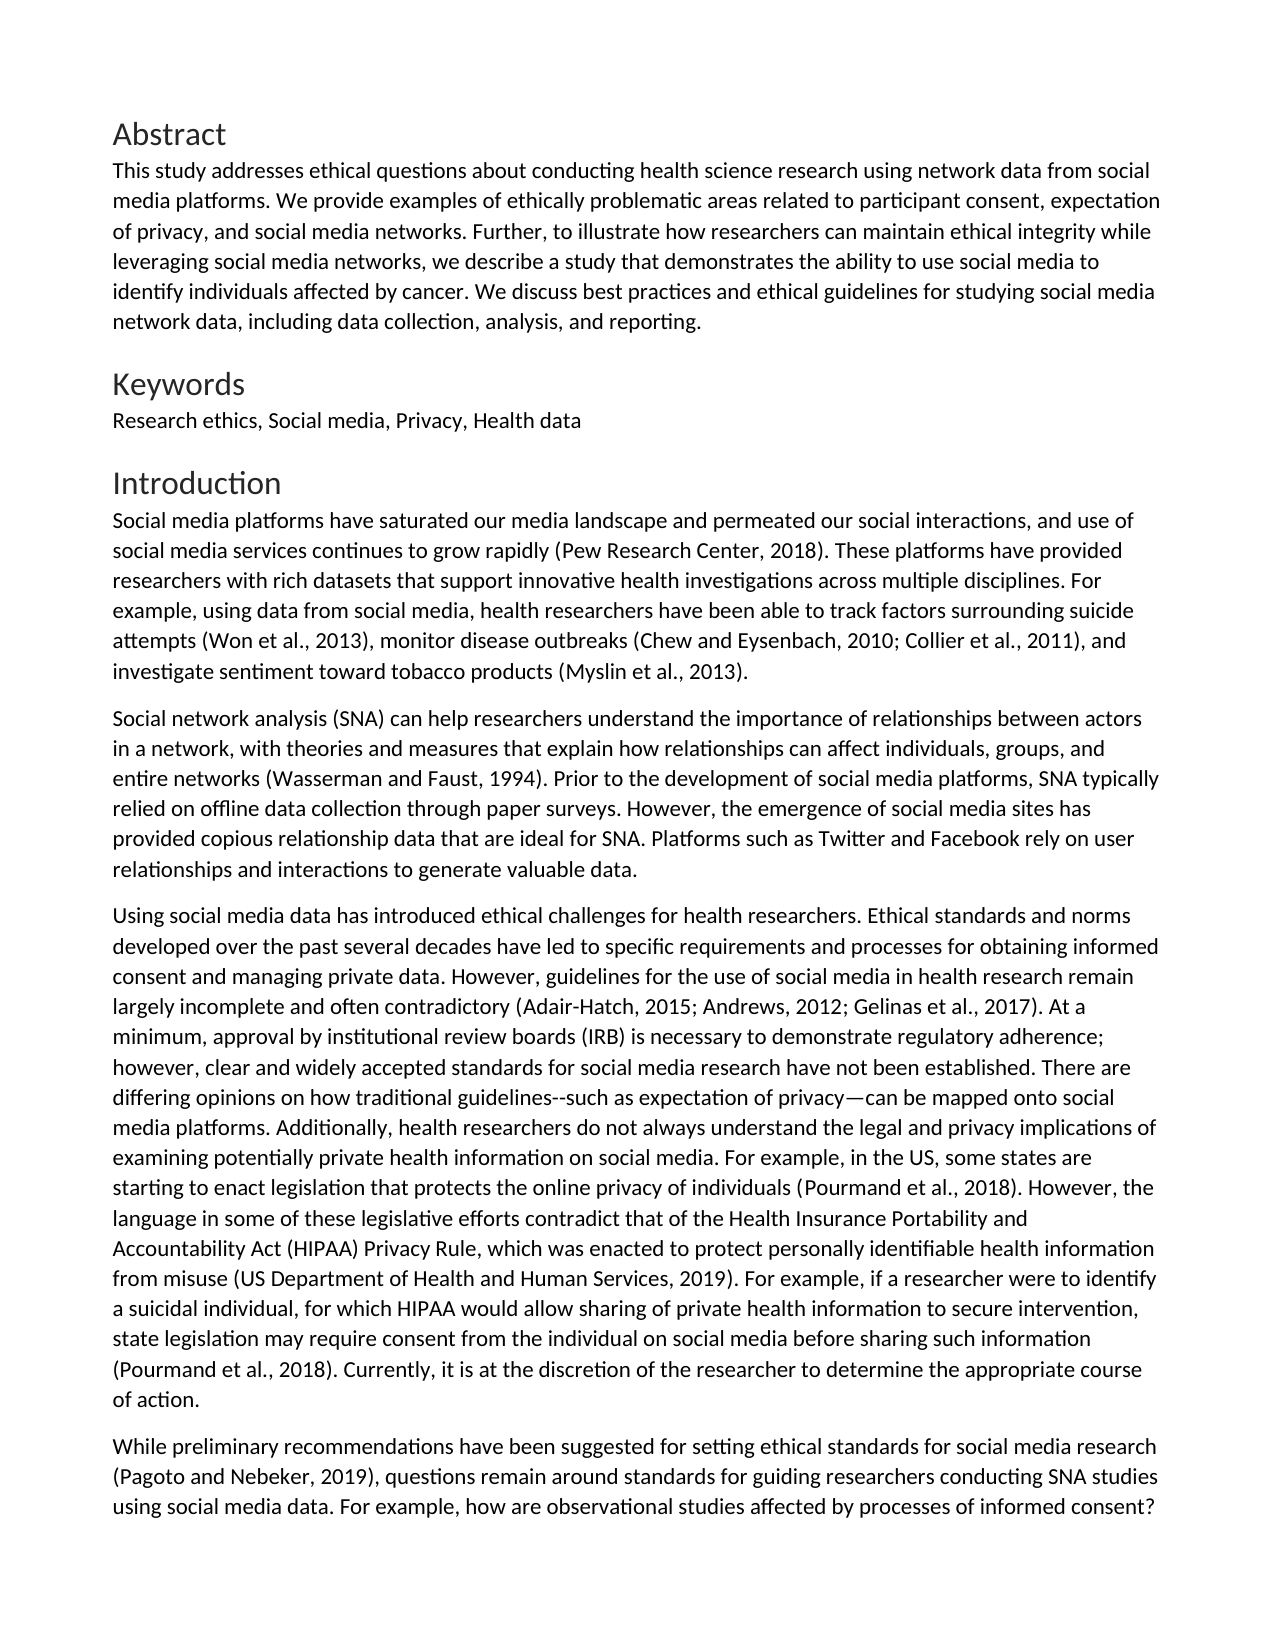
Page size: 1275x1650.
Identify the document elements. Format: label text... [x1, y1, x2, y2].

subtitle Introduction [112, 462, 1162, 503]
text Using social media data has introduced ethical challenges for health researchers. Ethical standards and norms developed over the past several decades have led to specific requirements and processes for obtaining informed consent and managing private data. However, guidelines for the use of social media in health research remain largely incomplete and often contradictory (Adair-Hatch, 2015; Andrews, 2012; Gelinas et al., 2017). At a minimum, approval by institutional review boards (IRB) is necessary to demonstrate regulatory adherence; however, clear and widely accepted standards for social media research have not been established. There are differing opinions on how traditional guidelines--such as expectation of privacy—can be mapped onto social media platforms. Additionally, health researchers do not always understand the legal and privacy implications of examining potentially private health information on social media. For example, in the US, some states are starting to enact legislation that protects the online privacy of individuals (Pourmand et al., 2018). However, the language in some of these legislative efforts contradict that of the Health Insurance Portability and Accountability Act (HIPAA) Privacy Rule, which was enacted to protect personally identifiable health information from misuse (US Department of Health and Human Services, 2019). For example, if a researcher were to identify a suicidal individual, for which HIPAA would allow sharing of private health information to secure intervention, state legislation may require consent from the individual on social media before sharing such information (Pourmand et al., 2018). Currently, it is at the discretion of the researcher to determine the appropriate course of action. [112, 902, 1162, 1413]
text Research ethics, Social media, Privacy, Health data [112, 407, 1162, 435]
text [112, 1432, 1162, 1520]
text This study addresses ethical questions about conducting health science research using network data from social media platforms. We provide examples of ethically problematic areas related to participant consent, expectation of privacy, and social media networks. Further, to illustrate how researchers can maintain ethical integrity while leveraging social media networks, we describe a study that demonstrates the ability to use social media to identify individuals affected by cancer. We discuss best practices and ethical guidelines for studying social media network data, including data collection, analysis, and reporting. [112, 156, 1162, 336]
text Social network analysis (SNA) can help researchers understand the importance of relationships between actors in a network, with theories and measures that explain how relationships can affect individuals, groups, and entire networks (Wasserman and Faust, 1994). Prior to the development of social media platforms, SNA typically relied on offline data collection through paper surveys. However, the emergence of social media sites has provided copious relationship data that are ideal for SNA. Platforms such as Twitter and Facebook rely on user relationships and interactions to generate valuable data. [112, 704, 1162, 883]
subtitle Abstract [112, 112, 1162, 153]
subtitle Keywords [112, 363, 1162, 403]
text Social media platforms have saturated our media landscape and permeated our social interactions, and use of social media services continues to grow rapidly (Pew Research Center, 2018). These platforms have provided researchers with rich datasets that support innovative health investigations across multiple disciplines. For example, using data from social media, health researchers have been able to track factors surrounding suicide attempts (Won et al., 2013), monitor disease outbreaks (Chew and Eysenbach, 2010; Collier et al., 2011), and investigate sentiment toward tobacco products (Myslin et al., 2013). [112, 506, 1162, 685]
